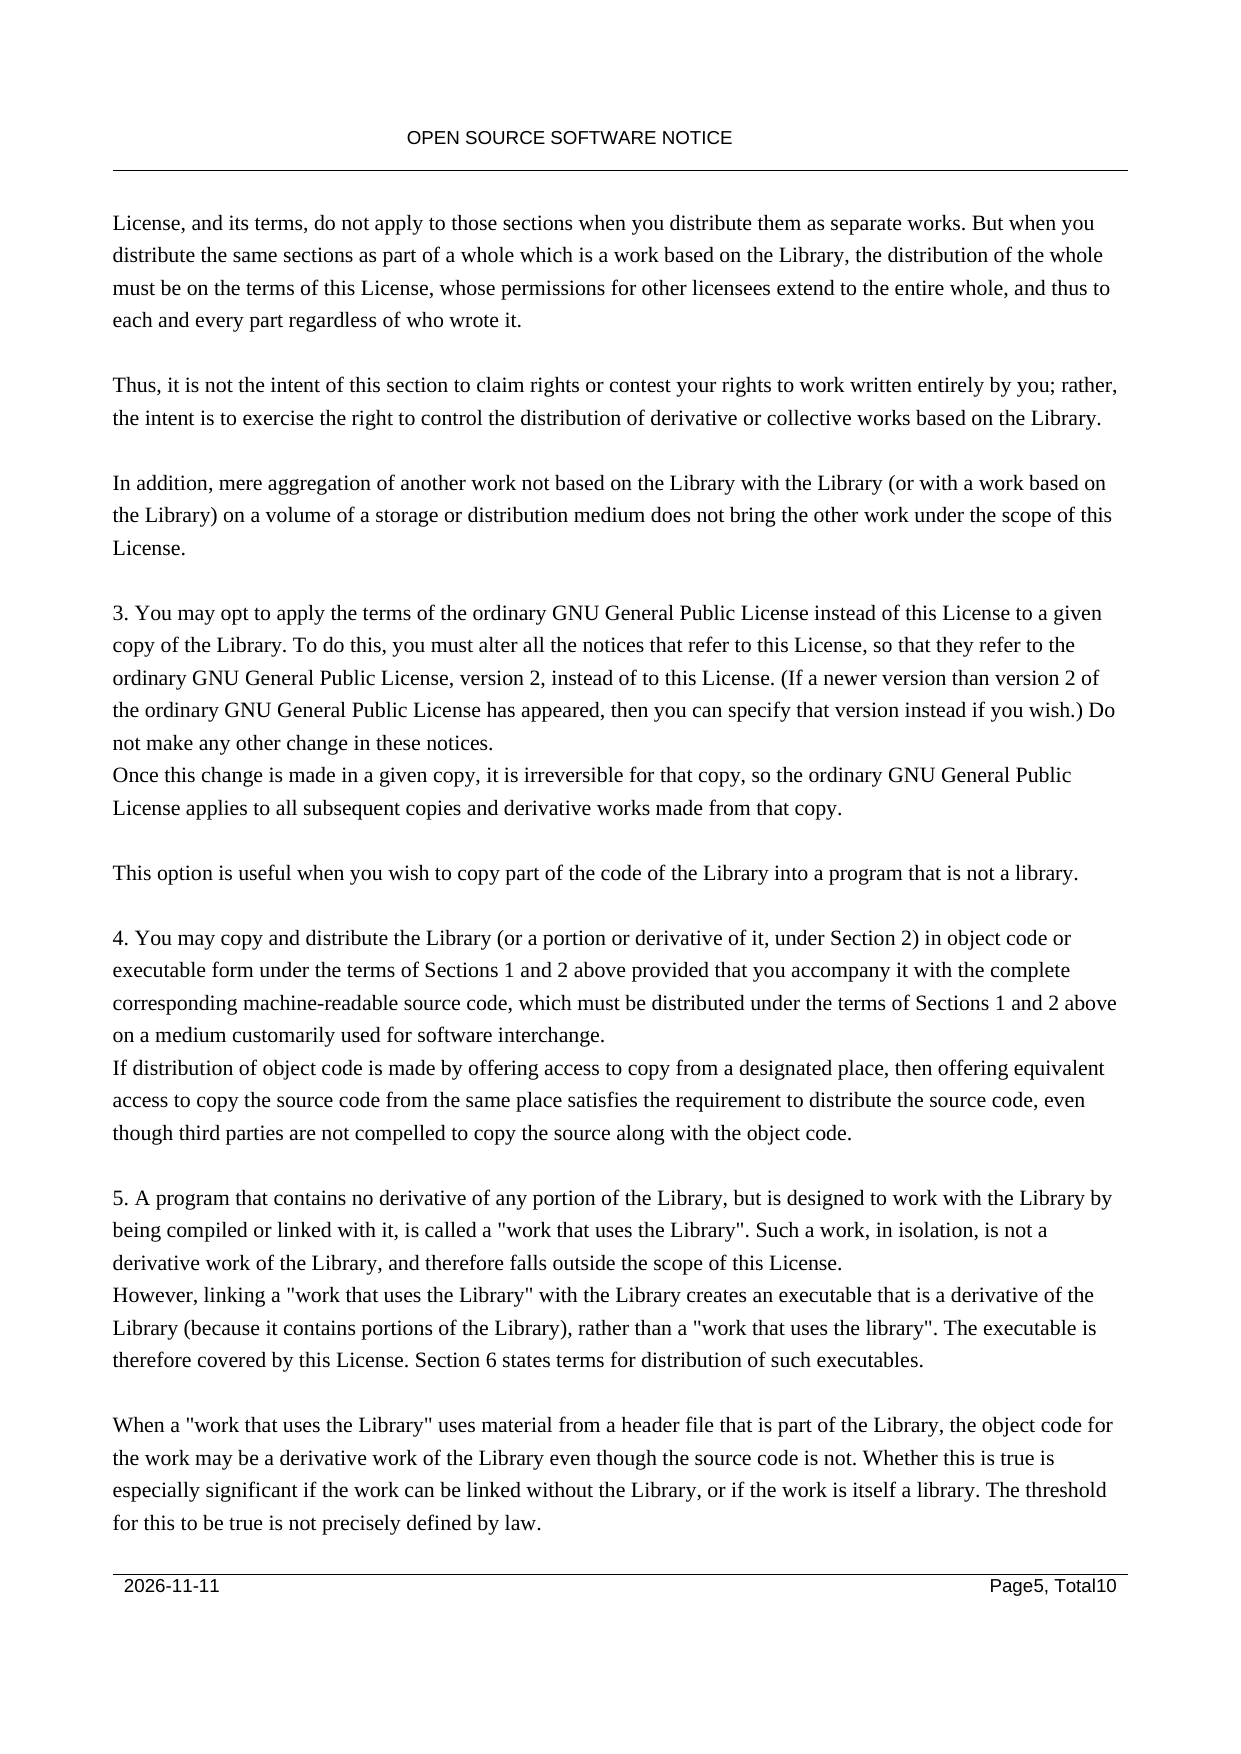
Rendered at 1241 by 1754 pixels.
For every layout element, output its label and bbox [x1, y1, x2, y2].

text [112, 206, 1128, 1539]
